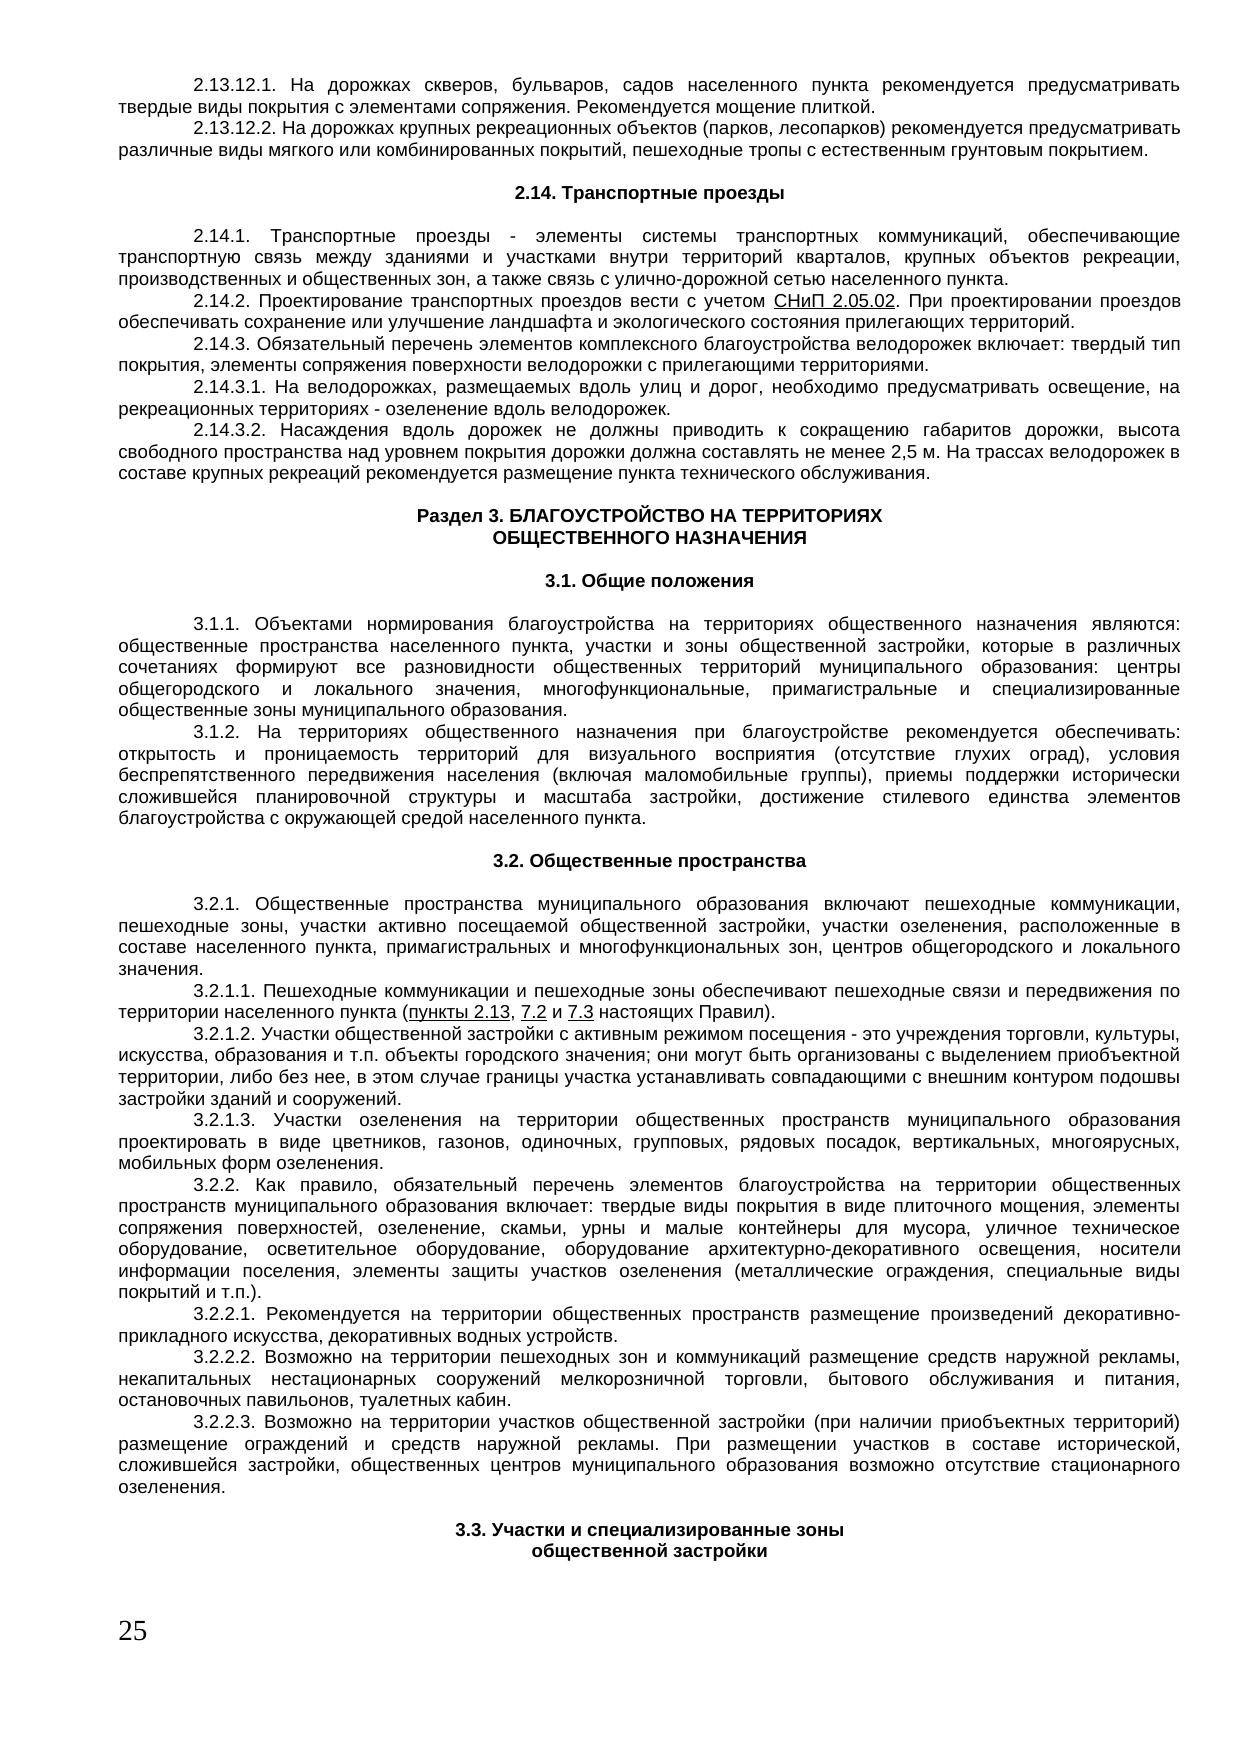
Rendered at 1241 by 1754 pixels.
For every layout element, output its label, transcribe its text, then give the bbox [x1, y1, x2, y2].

text Раздел 3. БЛАГОУСТРОЙСТВО НА ТЕРРИТОРИЯХ [118, 505, 1181, 527]
text 2.13.12.1. На дорожках скверов, бульваров, садов населенного пункта рекомендуется предусматривать твердые виды покрытия с элементами сопряжения. Рекомендуется мощение плиткой. [118, 74, 1181, 117]
text 3.1.1. Объектами нормирования благоустройства на территориях общественного назначения являются: общественные пространства населенного пункта, участки и зоны общественной застройки, которые в различных сочетаниях формируют все разновидности общественных территорий муниципального образования: центры общегородского и локального значения, многофункциональные, примагистральные и специализированные общественные зоны муниципального образования. [118, 613, 1181, 721]
text 3.2. Общественные пространства [118, 850, 1181, 872]
text 3.1.2. На территориях общественного назначения при благоустройстве рекомендуется обеспечивать: открытость и проницаемость территорий для визуального восприятия (отсутствие глухих оград), условия беспрепятственного передвижения населения (включая маломобильные группы), приемы поддержки исторически сложившейся планировочной структуры и масштаба застройки, достижение стилевого единства элементов благоустройства с окружающей средой населенного пункта. [118, 721, 1181, 828]
text 2.14.1. Транспортные проезды - элементы системы транспортных коммуникаций, обеспечивающие транспортную связь между зданиями и участками внутри территорий кварталов, крупных объектов рекреации, производственных и общественных зон, а также связь с улично-дорожной сетью населенного пункта. [118, 225, 1181, 289]
text 2.14.3. Обязательный перечень элементов комплексного благоустройства велодорожек включает: твердый тип покрытия, элементы сопряжения поверхности велодорожки с прилегающими территориями. [118, 333, 1181, 376]
text 3.2.2.2. Возможно на территории пешеходных зон и коммуникаций размещение средств наружной рекламы, некапитальных нестационарных сооружений мелкорозничной торговли, бытового обслуживания и питания, остановочных павильонов, туалетных кабин. [118, 1346, 1181, 1411]
text 3.2.1. Общественные пространства муниципального образования включают пешеходные коммуникации, пешеходные зоны, участки активно посещаемой общественной застройки, участки озеленения, расположенные в составе населенного пункта, примагистральных и многофункциональных зон, центров общегородского и локального значения. [118, 893, 1181, 979]
text 3.2.2.1. Рекомендуется на территории общественных пространств размещение произведений декоративно-прикладного искусства, декоративных водных устройств. [118, 1303, 1181, 1346]
text 3.1. Общие положения [118, 570, 1181, 591]
text 2.14. Транспортные проезды [118, 182, 1181, 203]
text 3.2.1.3. Участки озеленения на территории общественных пространств муниципального образования проектировать в виде цветников, газонов, одиночных, групповых, рядовых посадок, вертикальных, многоярусных, мобильных форм озеленения. [118, 1109, 1181, 1173]
text ОБЩЕСТВЕННОГО НАЗНАЧЕНИЯ [118, 527, 1181, 548]
text общественной застройки [118, 1540, 1181, 1562]
text 2.13.12.2. На дорожках крупных рекреационных объектов (парков, лесопарков) рекомендуется предусматривать различные виды мягкого или комбинированных покрытий, пешеходные тропы с естественным грунтовым покрытием. [118, 117, 1181, 160]
text 3.2.1.1. Пешеходные коммуникации и пешеходные зоны обеспечивают пешеходные связи и передвижения по территории населенного пункта (пункты 2.13, 7.2 и 7.3 настоящих Правил). [118, 979, 1181, 1023]
text 3.2.1.2. Участки общественной застройки с активным режимом посещения - это учреждения торговли, культуры, искусства, образования и т.п. объекты городского значения; они могут быть организованы с выделением приобъектной территории, либо без нее, в этом случае границы участка устанавливать совпадающими с внешним контуром подошвы застройки зданий и сооружений. [118, 1023, 1181, 1109]
text 2.14.2. Проектирование транспортных проездов вести с учетом СНиП 2.05.02. При проектировании проездов обеспечивать сохранение или улучшение ландшафта и экологического состояния прилегающих территорий. [118, 289, 1181, 333]
text 3.2.2. Как правило, обязательный перечень элементов благоустройства на территории общественных пространств муниципального образования включает: твердые виды покрытия в виде плиточного мощения, элементы сопряжения поверхностей, озеленение, скамьи, урны и малые контейнеры для мусора, уличное техническое оборудование, осветительное оборудование, оборудование архитектурно-декоративного освещения, носители информации поселения, элементы защиты участков озеленения (металлические ограждения, специальные виды покрытий и т.п.). [118, 1173, 1181, 1303]
text 3.2.2.3. Возможно на территории участков общественной застройки (при наличии приобъектных территорий) размещение ограждений и средств наружной рекламы. При размещении участков в составе исторической, сложившейся застройки, общественных центров муниципального образования возможно отсутствие стационарного озеленения. [118, 1411, 1181, 1497]
text 2.14.3.2. Насаждения вдоль дорожек не должны приводить к сокращению габаритов дорожки, высота свободного пространства над уровнем покрытия дорожки должна составлять не менее 2,5 м. На трассах велодорожек в составе крупных рекреаций рекомендуется размещение пункта технического обслуживания. [118, 419, 1181, 483]
text 3.3. Участки и специализированные зоны [118, 1518, 1181, 1540]
text 2.14.3.1. На велодорожках, размещаемых вдоль улиц и дорог, необходимо предусматривать освещение, на рекреационных территориях - озеленение вдоль велодорожек. [118, 376, 1181, 419]
